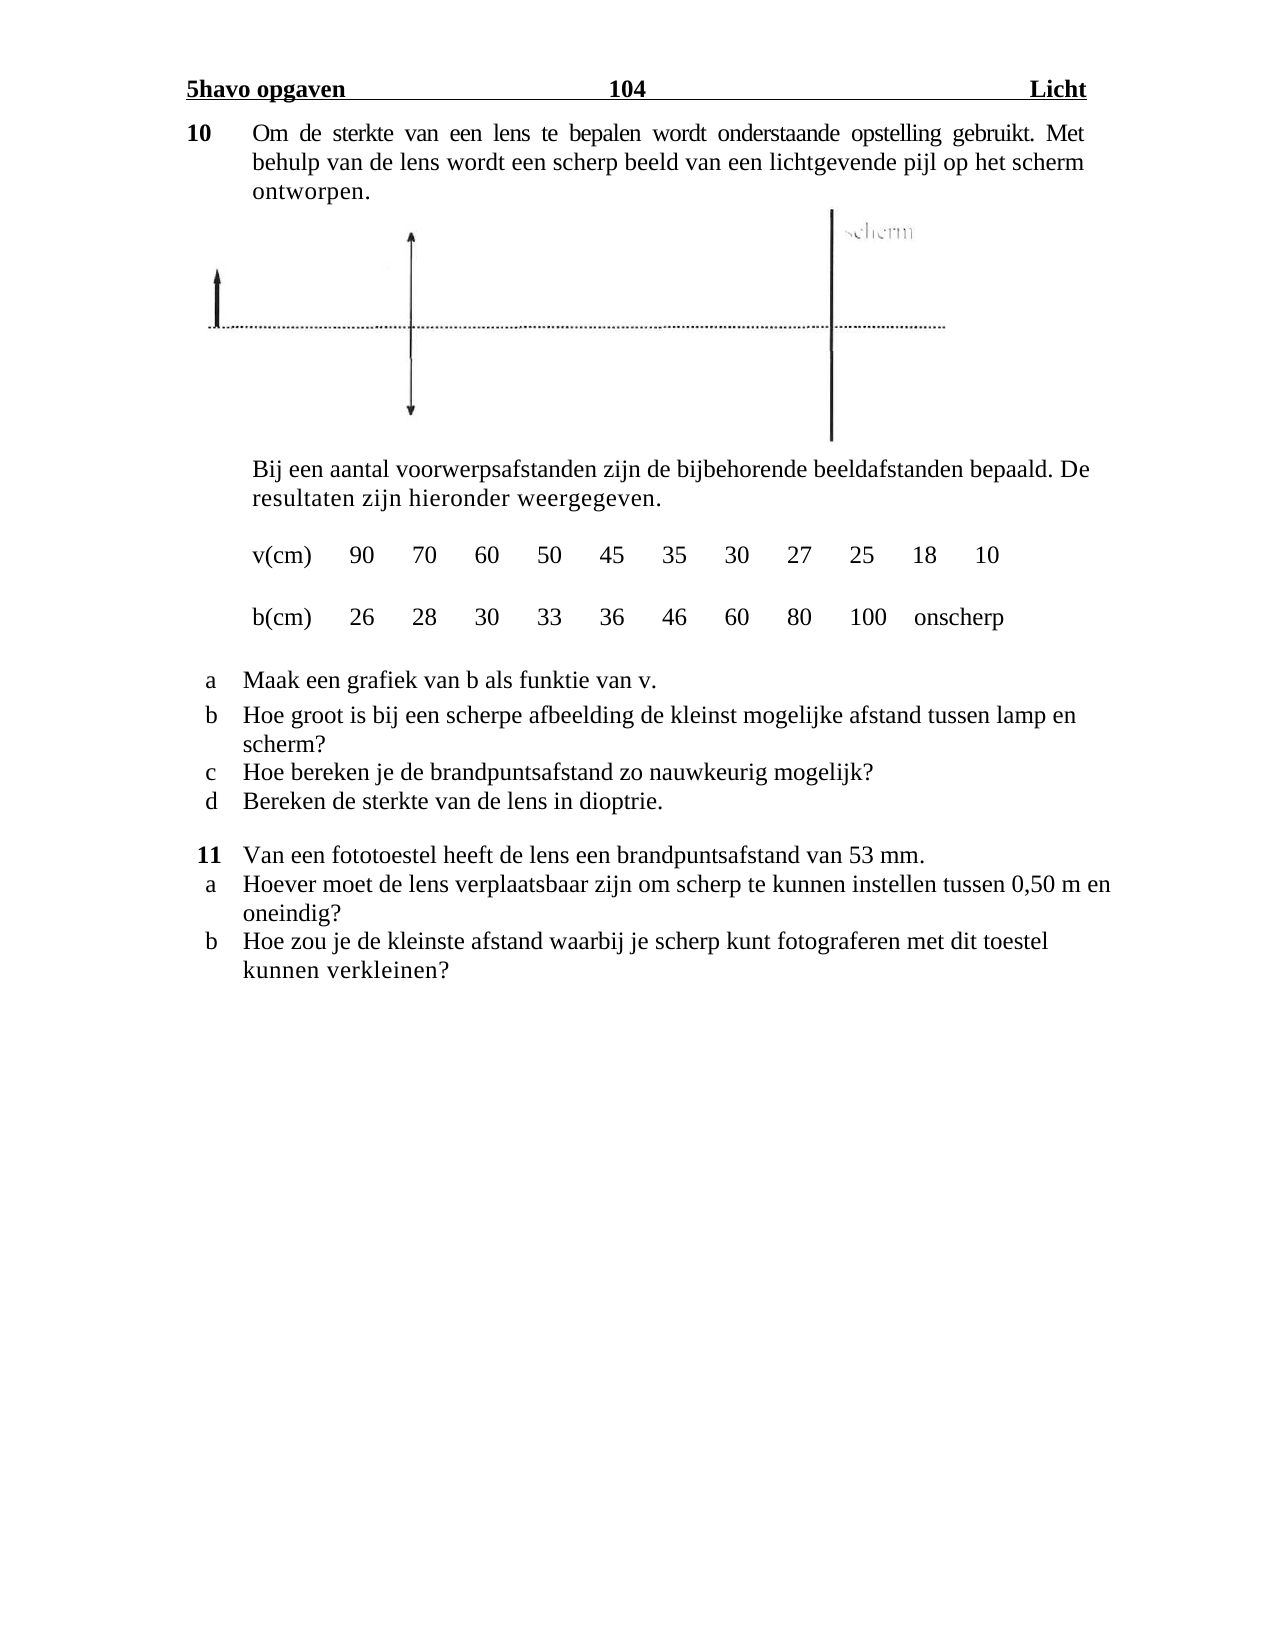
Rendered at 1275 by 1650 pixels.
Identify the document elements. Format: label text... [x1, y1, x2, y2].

text b(cm) 26 28 30 33 36 46 60 80 100 onscherp [252, 579, 1152, 637]
text a Hoever moet de lens verplaatsbaar zijn om scherp te kunnen instellen tussen 0,50 m en oneindig? [205, 869, 1152, 926]
text a Maak een grafiek van b als funktie van v. [205, 642, 1152, 700]
text Bij een aantal voorwerpsafstanden zijn de bijbehorende beeldafstanden bepaald. De resultaten zijn hieronder weergegeven. [252, 453, 1152, 512]
text b Hoe groot is bij een scherpe afbeelding de kleinst mogelijke afstand tussen lamp en scherm? [205, 700, 1152, 757]
text b Hoe zou je de kleinste afstand waarbij je scherp kunt fotograferen met dit toestel kunnen verkleinen? [205, 927, 1105, 984]
text c Hoe bereken je de brandpuntsafstand zo nauwkeurig mogelijk? [205, 757, 923, 786]
text 10 Om de sterkte van een lens te bepalen wordt onderstaande opstelling gebruikt. Met behulp van de lens wordt een scherp beeld van een lichtgevende pijl op het scherm ontworpen. [187, 119, 1087, 206]
text v(cm) 90 70 60 50 45 35 30 27 25 18 10 [252, 517, 1152, 575]
text d Bereken de sterkte van de lens in dioptrie. [205, 786, 923, 815]
text 11 Van een fototoestel heeft de lens een brandpuntsafstand van 53 mm. [189, 840, 1152, 869]
